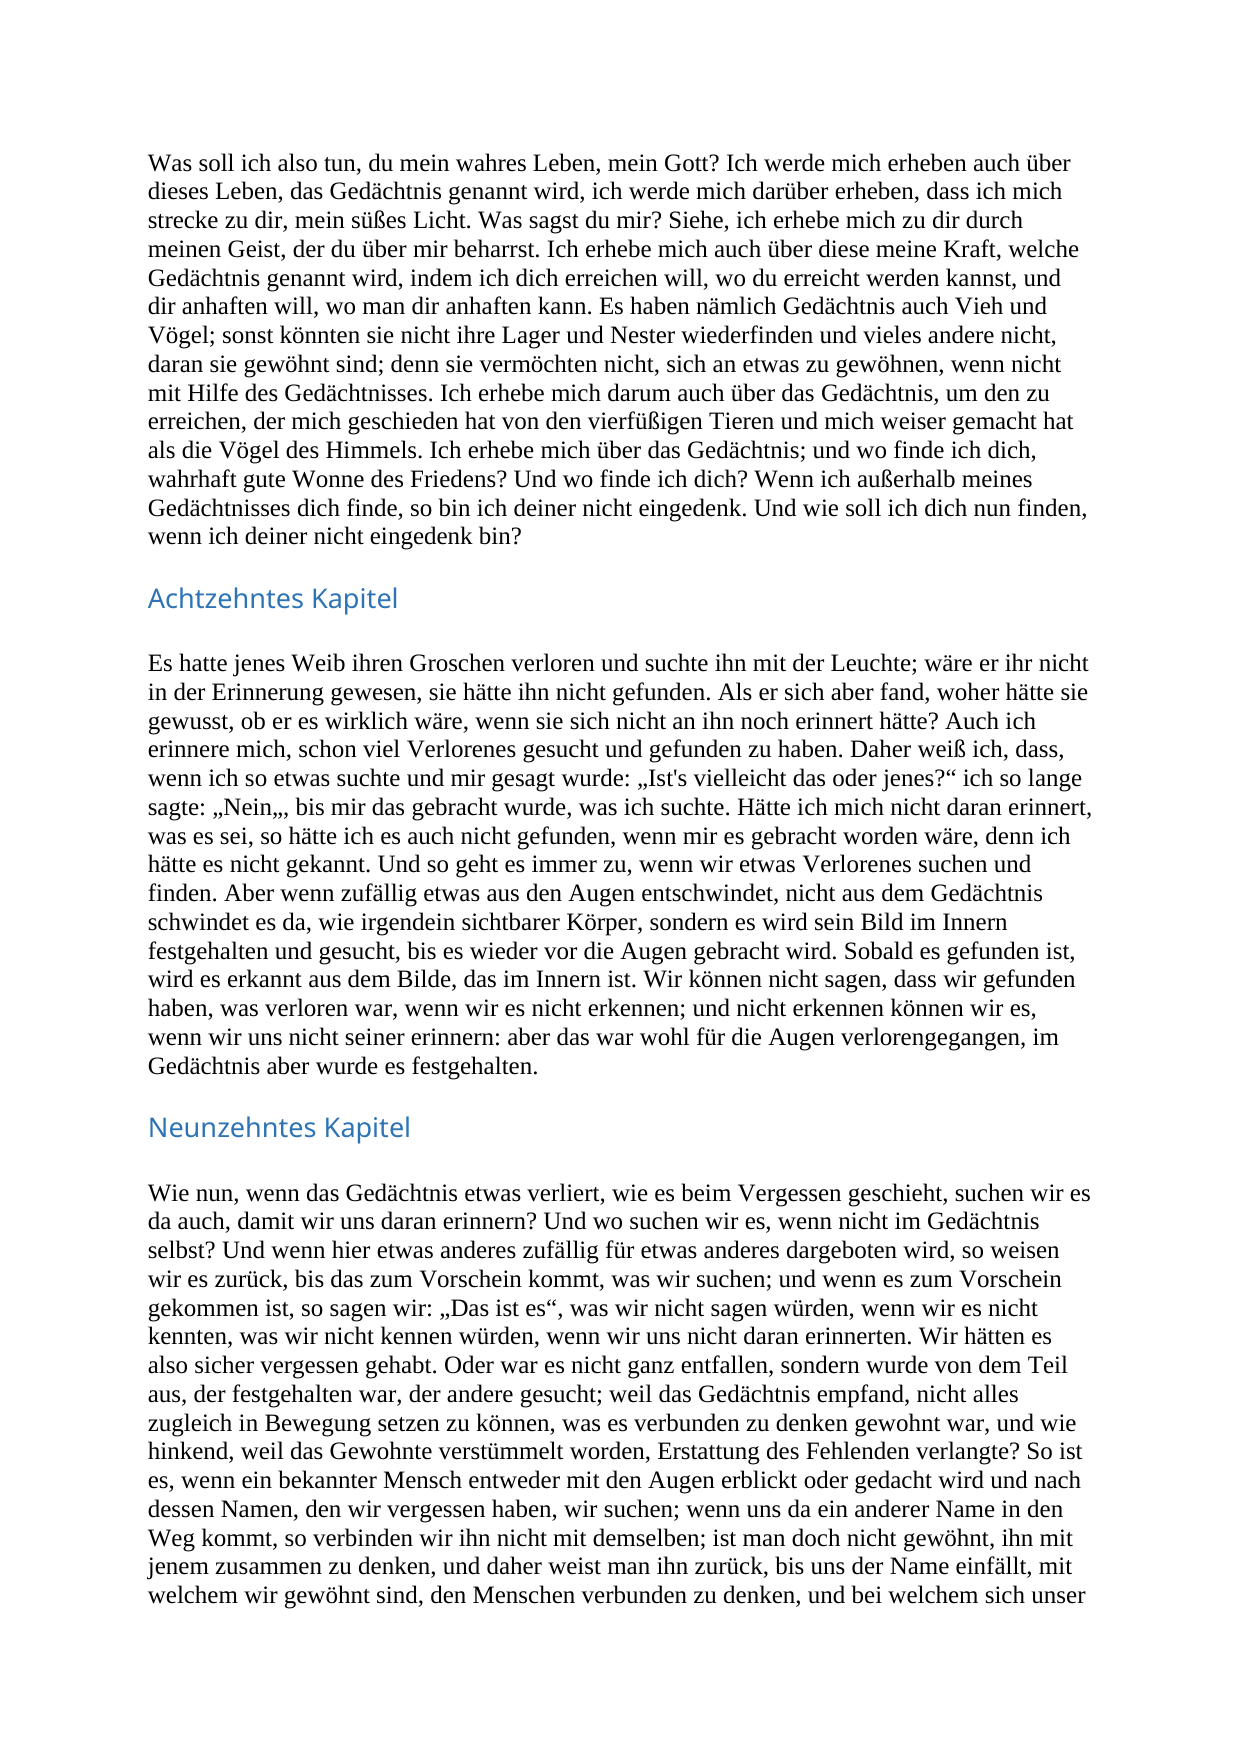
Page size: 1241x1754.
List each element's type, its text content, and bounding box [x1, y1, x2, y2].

subtitle Neunzehntes Kapitel [148, 1109, 1093, 1146]
subtitle Achtzehntes Kapitel [148, 579, 1093, 616]
text Was soll ich also tun, du mein wahres Leben, mein Gott? Ich werde mich erheben auch über dieses Leben, das Gedächtnis genannt wird, ich werde mich darüber erheben, dass ich mich strecke zu dir, mein süßes Licht. Was sagst du mir? Siehe, ich erhebe mich zu dir durch meinen Geist, der du über mir beharrst. Ich erhebe mich auch über diese meine Kraft, welche Gedächtnis genannt wird, indem ich dich erreichen will, wo du erreicht werden kannst, und dir anhaften will, wo man dir anhaften kann. Es haben nämlich Gedächtnis auch Vieh und Vögel; sonst könnten sie nicht ihre Lager und Nester wiederfinden und vieles andere nicht, daran sie gewöhnt sind; denn sie vermöchten nicht, sich an etwas zu gewöhnen, wenn nicht mit Hilfe des Gedächtnisses. Ich erhebe mich darum auch über das Gedächtnis, um den zu erreichen, der mich geschieden hat von den vierfüßigen Tieren und mich weiser gemacht hat als die Vögel des Himmels. Ich erhebe mich über das Gedächtnis; und wo finde ich dich, wahrhaft gute Wonne des Friedens? Und wo finde ich dich? Wenn ich außerhalb meines Gedächtnisses dich finde, so bin ich deiner nicht eingedenk. Und wie soll ich dich nun finden, wenn ich deiner nicht eingedenk bin? [148, 148, 1093, 550]
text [148, 1178, 1093, 1609]
text Es hatte jenes Weib ihren Groschen verloren und suchte ihn mit der Leuchte; wäre er ihr nicht in der Erinnerung gewesen, sie hätte ihn nicht gefunden. Als er sich aber fand, woher hätte sie gewusst, ob er es wirklich wäre, wenn sie sich nicht an ihn noch erinnert hätte? Auch ich erinnere mich, schon viel Verlorenes gesucht und gefunden zu haben. Daher weiß ich, dass, wenn ich so etwas suchte und mir gesagt wurde: „Ist's vielleicht das oder jenes?“ ich so lange sagte: „Nein„, bis mir das gebracht wurde, was ich suchte. Hätte ich mich nicht daran erinnert, was es sei, so hätte ich es auch nicht gefunden, wenn mir es gebracht worden wäre, denn ich hätte es nicht gekannt. Und so geht es immer zu, wenn wir etwas Verlorenes suchen und finden. Aber wenn zufällig etwas aus den Augen entschwindet, nicht aus dem Gedächtnis schwindet es da, wie irgendein sichtbarer Körper, sondern es wird sein Bild im Innern festgehalten und gesucht, bis es wieder vor die Augen gebracht wird. Sobald es gefunden ist, wird es erkannt aus dem Bilde, das im Innern ist. Wir können nicht sagen, dass wir gefunden haben, was verloren war, wenn wir es nicht erkennen; und nicht erkennen können wir es, wenn wir uns nicht seiner erinnern: aber das war wohl für die Augen verlorengegangen, im Gedächtnis aber wurde es festgehalten. [148, 648, 1093, 1079]
